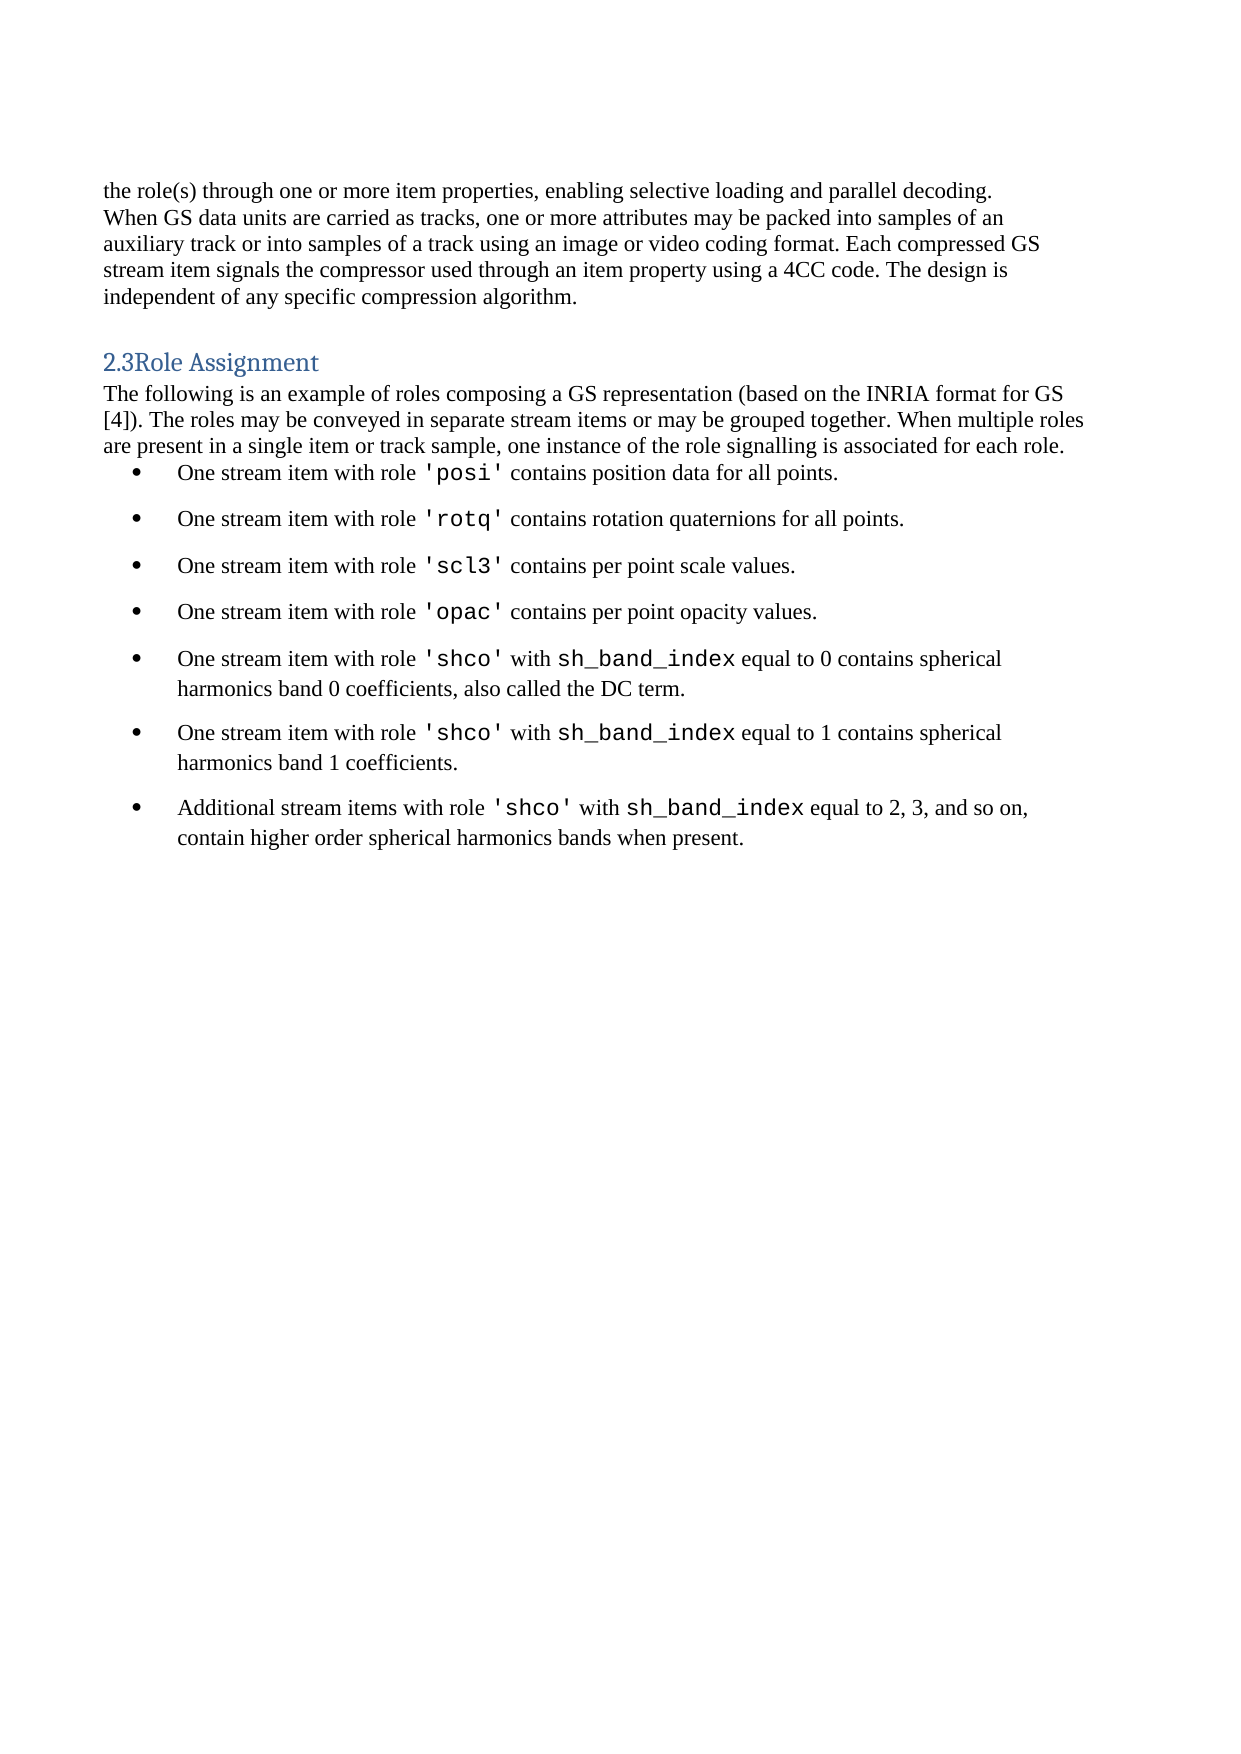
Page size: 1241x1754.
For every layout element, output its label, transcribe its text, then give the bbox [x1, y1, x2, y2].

text When GS data units are carried as tracks, one or more attributes may be packed into samples of an auxiliary track or into samples of a track using an image or video coding format. Each compressed GS stream item signals the compressor used through an item property using a 4CC code. The design is independent of any specific compression algorithm. [103, 204, 1090, 309]
list One stream item with role 'scl3' contains per point scale values. [133, 552, 1090, 580]
list One stream item with role 'posi' contains position data for all points. [133, 459, 1090, 487]
list Additional stream items with role 'shco' with sh_band_index equal to 2, 3, and so on, contain higher order spherical harmonics bands when present. [133, 794, 1090, 850]
list One stream item with role 'shco' with sh_band_index equal to 1 contains spherical harmonics band 1 coefficients. [133, 719, 1090, 776]
subtitle 2.3Role Assignment [103, 347, 1090, 378]
text The following is an example of roles composing a GS representation (based on the INRIA format for GS [4]). The roles may be conveyed in separate stream items or may be grouped together. When multiple roles are present in a single item or track sample, one instance of the role signalling is associated for each role. [103, 379, 1090, 459]
list One stream item with role 'shco' with sh_band_index equal to 0 contains spherical harmonics band 0 coefficients, also called the DC term. [133, 645, 1090, 701]
list One stream item with role 'opac' contains per point opacity values. [133, 598, 1090, 627]
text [103, 177, 1090, 203]
list One stream item with role 'rotq' contains rotation quaternions for all points. [133, 505, 1090, 533]
